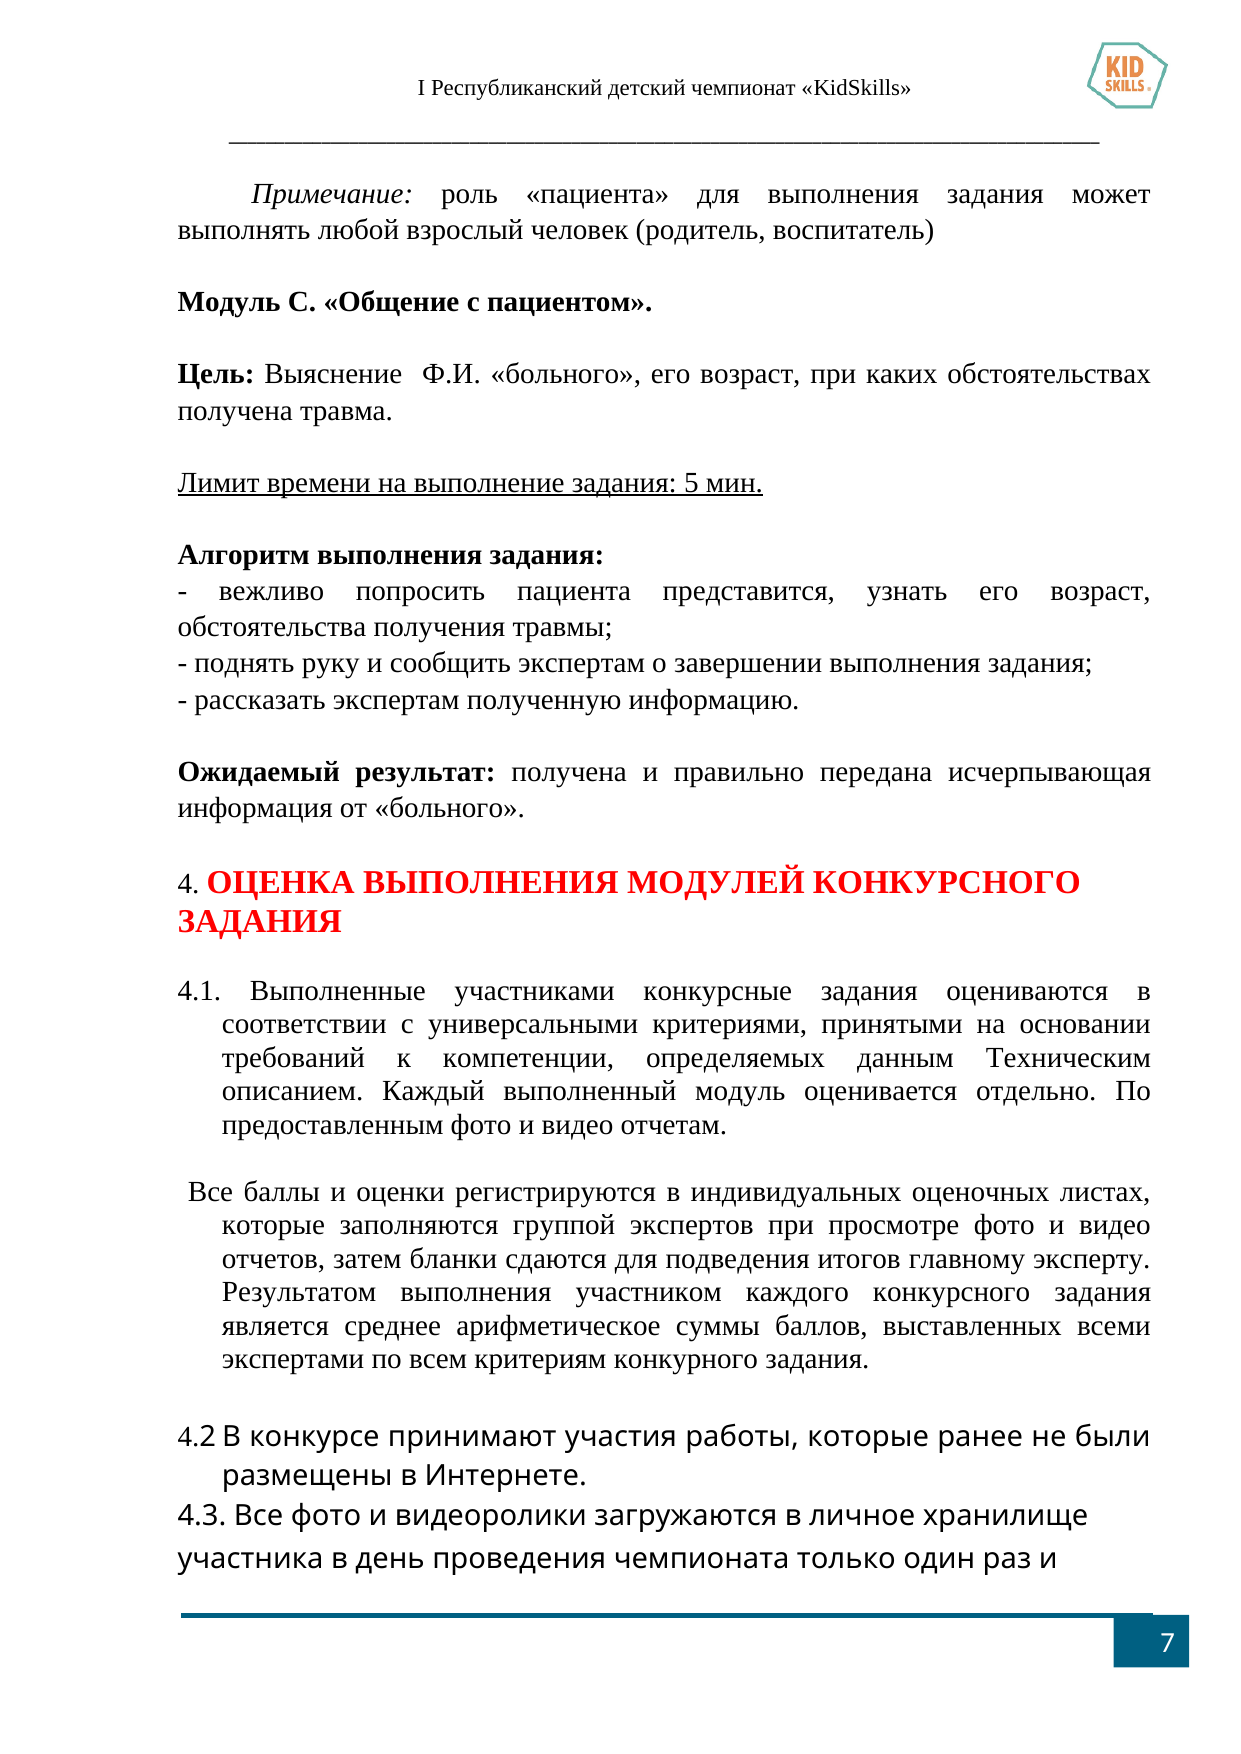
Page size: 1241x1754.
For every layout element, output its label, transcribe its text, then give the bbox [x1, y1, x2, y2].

text - рассказать экспертам полученную информацию. [177, 682, 1152, 715]
text 4.2 В конкурсе принимают участия работы, которые ранее не были размещены в Интернете. [177, 1415, 1152, 1494]
text 4.1. Выполненные участниками конкурсные задания оцениваются в соответствии с универсальными критериями, принятыми на основании требований к компетенции, определяемых данным Техническим описанием. Каждый выполненный модуль оценивается отдельно. По предоставленным фото и видео отчетам. [177, 973, 1152, 1140]
text - вежливо попросить пациента представится, узнать его возраст, обстоятельства получения травмы; [177, 573, 1152, 643]
text Лимит времени на выполнение задания: 5 мин. [177, 465, 1152, 498]
text Примечание: роль «пациента» для выполнения задания может выполнять любой взрослый человек (родитель, воспитатель) [177, 176, 1152, 245]
text Алгоритм выполнения задания: [177, 537, 1152, 571]
text Все баллы и оценки регистрируются в индивидуальных оценочных листах, которые заполняются группой экспертов при просмотре фото и видео отчетов, затем бланки сдаются для подведения итогов главному эксперту. Результатом выполнения участником каждого конкурсного задания является среднее арифметическое суммы баллов, выставленных всеми экспертами по всем критериям конкурного задания. [177, 1174, 1152, 1375]
text Ожидаемый результат: получена и правильно передана исчерпывающая информация от «больного». [177, 754, 1152, 824]
picture [1078, 26, 1172, 121]
text - поднять руку и сообщить экспертам о завершении выполнения задания; [177, 646, 1152, 679]
text 4. оценка выполнения МОДУЛЕЙ КОНКУРСНОГО ЗАДАНИЯ [177, 862, 1152, 939]
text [177, 1494, 1152, 1577]
text Модуль С. «Общение с пациентом». [177, 284, 1152, 318]
text Цель: Выяснение Ф.И. «больного», его возраст, при каких обстоятельствах получена травма. [177, 356, 1152, 426]
